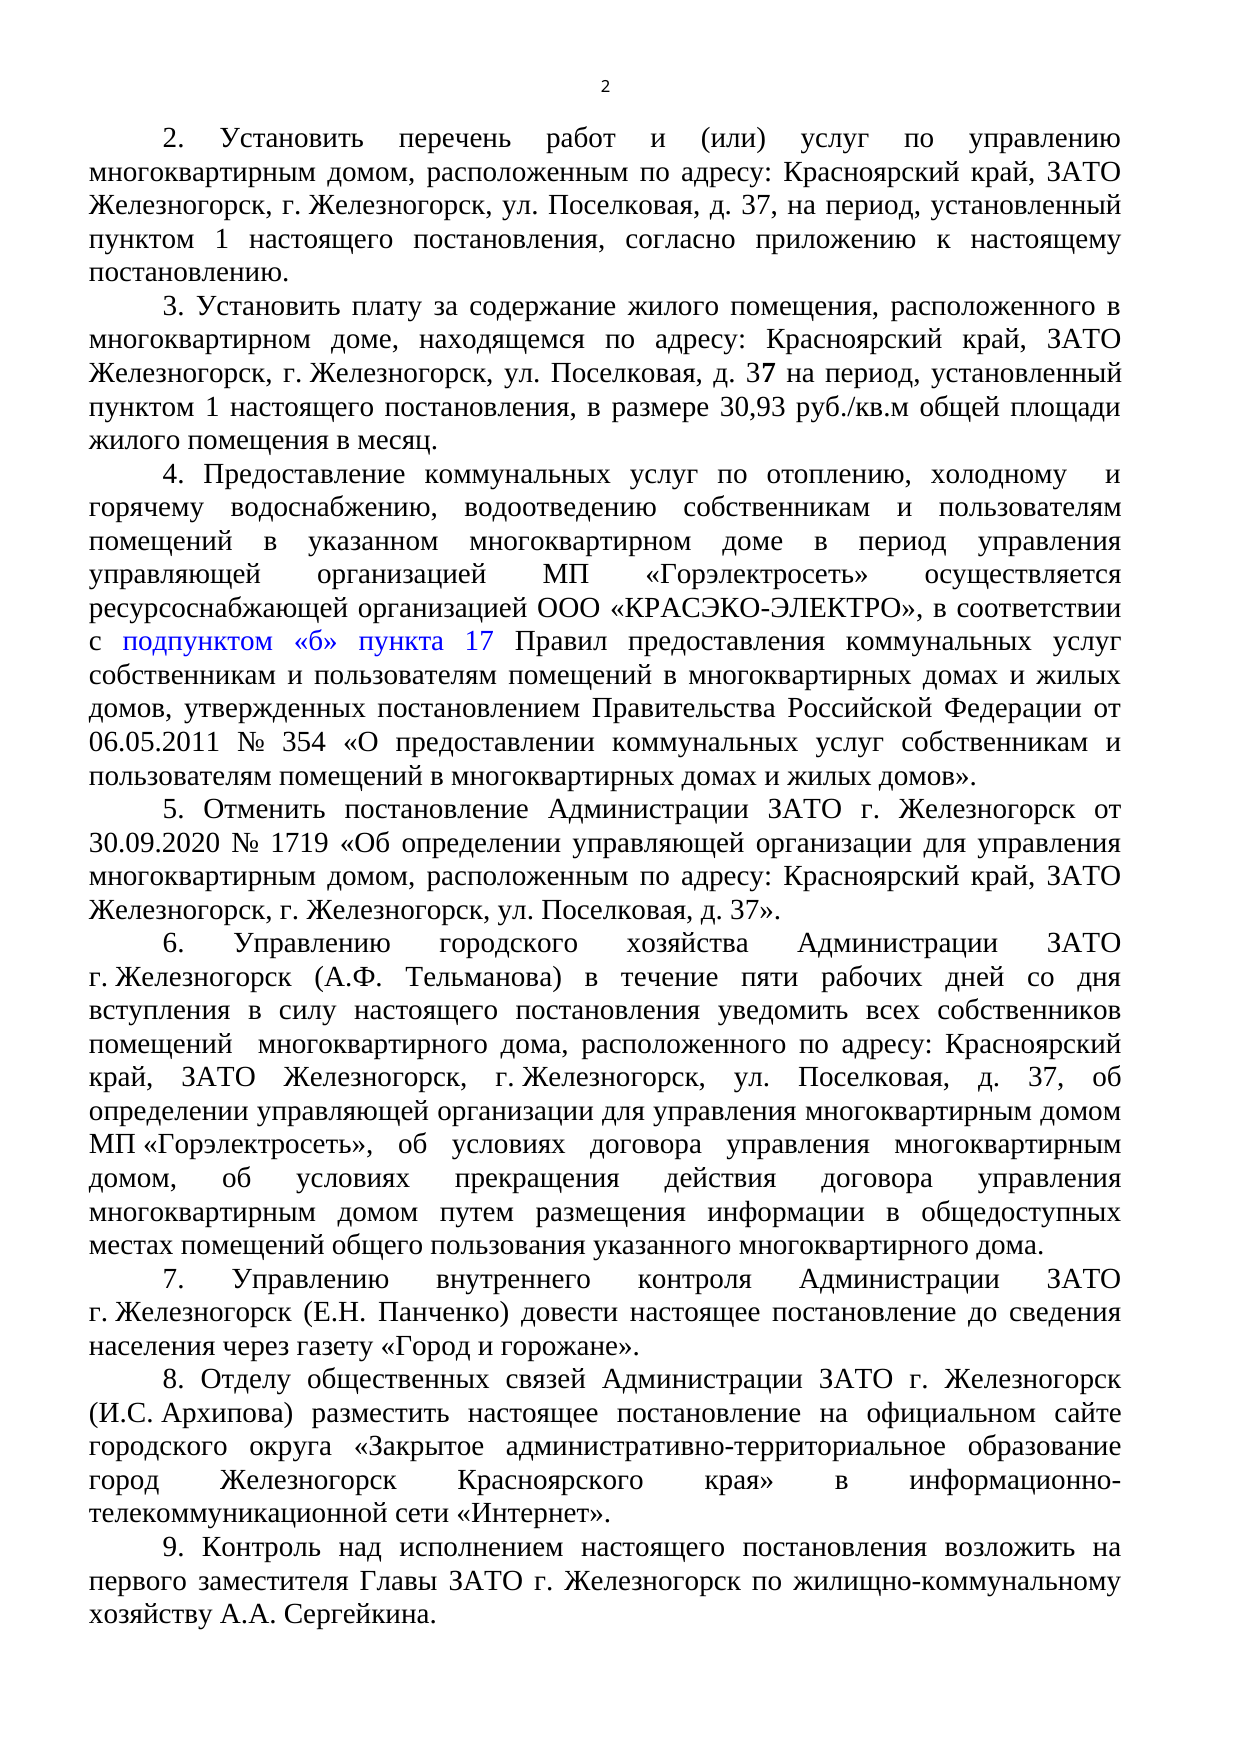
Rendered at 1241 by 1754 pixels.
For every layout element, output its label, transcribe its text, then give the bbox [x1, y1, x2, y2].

text 4. Предоставление коммунальных услуг по отоплению, холодному и горячему водоснабжению, водоотведению собственникам и пользователям помещений в указанном многоквартирном доме в период управления управляющей организацией МП «Горэлектросеть» осуществляется ресурсоснабжающей организацией ООО «КРАСЭКО-ЭЛЕКТРО», в соответствии с подпунктом «б» пункта 17 Правил предоставления коммунальных услуг собственникам и пользователям помещений в многоквартирных домах и жилых домов, утвержденных постановлением Правительства Российской Федерации от 06.05.2011 № 354 «О предоставлении коммунальных услуг собственникам и пользователям помещений в многоквартирных домах и жилых домов». [89, 456, 1122, 791]
title 7. Управлению внутреннего контроля Администрации ЗАТО г. Железногорск (Е.Н. Панченко) довести настоящее постановление до сведения населения через газету «Город и горожане». [89, 1261, 1122, 1361]
text 8. Отделу общественных связей Администрации ЗАТО г. Железногорск (И.С. Архипова) разместить настоящее постановление на официальном сайте городского округа «Закрытое административно-территориальное образование город Железногорск Красноярского края» в информационно-телекоммуникационной сети «Интернет». [89, 1361, 1122, 1529]
text 3. Установить плату за содержание жилого помещения, расположенного в многоквартирном доме, находящемся по адресу: Красноярский край, ЗАТО Железногорск, г. Железногорск, ул. Поселковая, д. 37 на период, установленный пунктом 1 настоящего постановления, в размере 30,93 руб./кв.м общей площади жилого помещения в месяц. [89, 288, 1122, 456]
text 9. Контроль над исполнением настоящего постановления возложить на первого заместителя Главы ЗАТО г. Железногорск по жилищно-коммунальному хозяйству А.А. Сергейкина. [89, 1529, 1122, 1630]
title 2. Установить перечень работ и (или) услуг по управлению многоквартирным домом, расположенным по адресу: Красноярский край, ЗАТО Железногорск, г. Железногорск, ул. Поселковая, д. 37, на период, установленный пунктом 1 настоящего постановления, согласно приложению к настоящему постановлению. [89, 120, 1122, 288]
title 5. Отменить постановление Администрации ЗАТО г. Железногорск от 30.09.2020 № 1719 «Об определении управляющей организации для управления многоквартирным домом, расположенным по адресу: Красноярский край, ЗАТО Железногорск, г. Железногорск, ул. Поселковая, д. 37». [89, 791, 1122, 925]
title 6. Управлению городского хозяйства Администрации ЗАТО г. Железногорск (А.Ф. Тельманова) в течение пяти рабочих дней со дня вступления в силу настоящего постановления уведомить всех собственников помещений многоквартирного дома, расположенного по адресу: Красноярский край, ЗАТО Железногорск, г. Железногорск, ул. Поселковая, д. 37, об определении управляющей организации для управления многоквартирным домом МП «Горэлектросеть», об условиях договора управления многоквартирным домом, об условиях прекращения действия договора управления многоквартирным домом путем размещения информации в общедоступных местах помещений общего пользования указанного многоквартирного дома. [89, 925, 1122, 1261]
